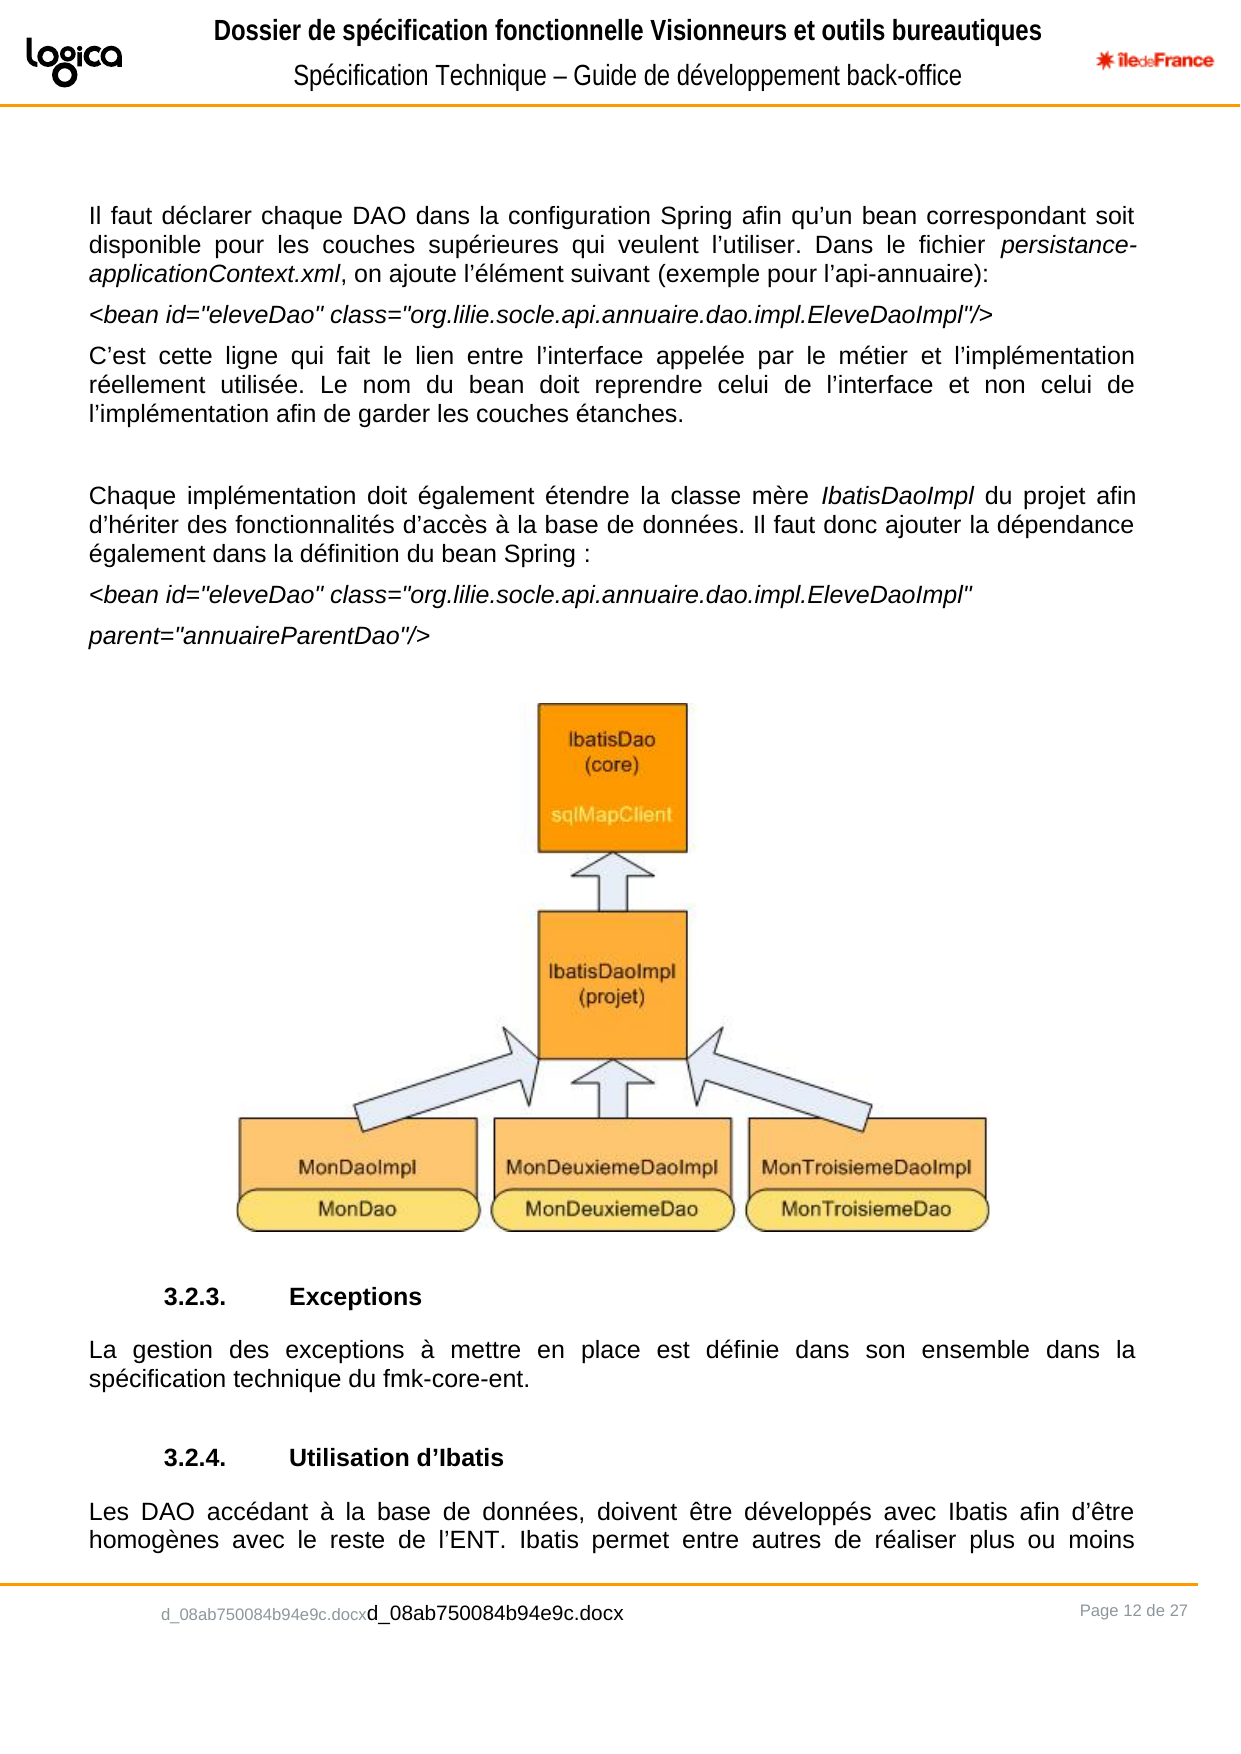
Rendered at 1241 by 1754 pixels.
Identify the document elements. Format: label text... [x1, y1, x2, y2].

picture [236, 703, 990, 1232]
picture [1087, 40, 1224, 80]
subtitle Exceptions [164, 1285, 1137, 1310]
text <bean id="eleveDao" class="org.lilie.socle.api.annuaire.dao.impl.EleveDaoImpl" [89, 580, 1137, 608]
text Il faut déclarer chaque DAO dans la configuration Spring afin qu’un bean correspondant soit disponible pour les couches supérieures qui veulent l’utiliser. Dans le fichier persistance-applicationContext.xml, on ajoute l’élément suivant (exemple pour l’api-annuaire): [89, 201, 1137, 287]
text parent="annuaireParentDao"/> [89, 621, 1137, 650]
text <bean id="eleveDao" class="org.lilie.socle.api.annuaire.dao.impl.EleveDaoImpl"/> [89, 300, 1137, 328]
subtitle Utilisation d’Ibatis [164, 1447, 1137, 1472]
text La gestion des exceptions à mettre en place est définie dans son ensemble dans la spécification technique du fmk-core-ent. [89, 1335, 1137, 1393]
text C’est cette ligne qui fait le lien entre l’interface appelée par le métier et l’implémentation réellement utilisée. Le nom du bean doit reprendre celui de l’interface et non celui de l’implémentation afin de garder les couches étanches. [89, 341, 1137, 427]
text Chaque implémentation doit également étendre la classe mère IbatisDaoImpl du projet afin d’hériter des fonctionnalités d’accès à la base de données. Il faut donc ajouter la dépendance également dans la définition du bean Spring : [89, 481, 1137, 567]
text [89, 1497, 1137, 1554]
